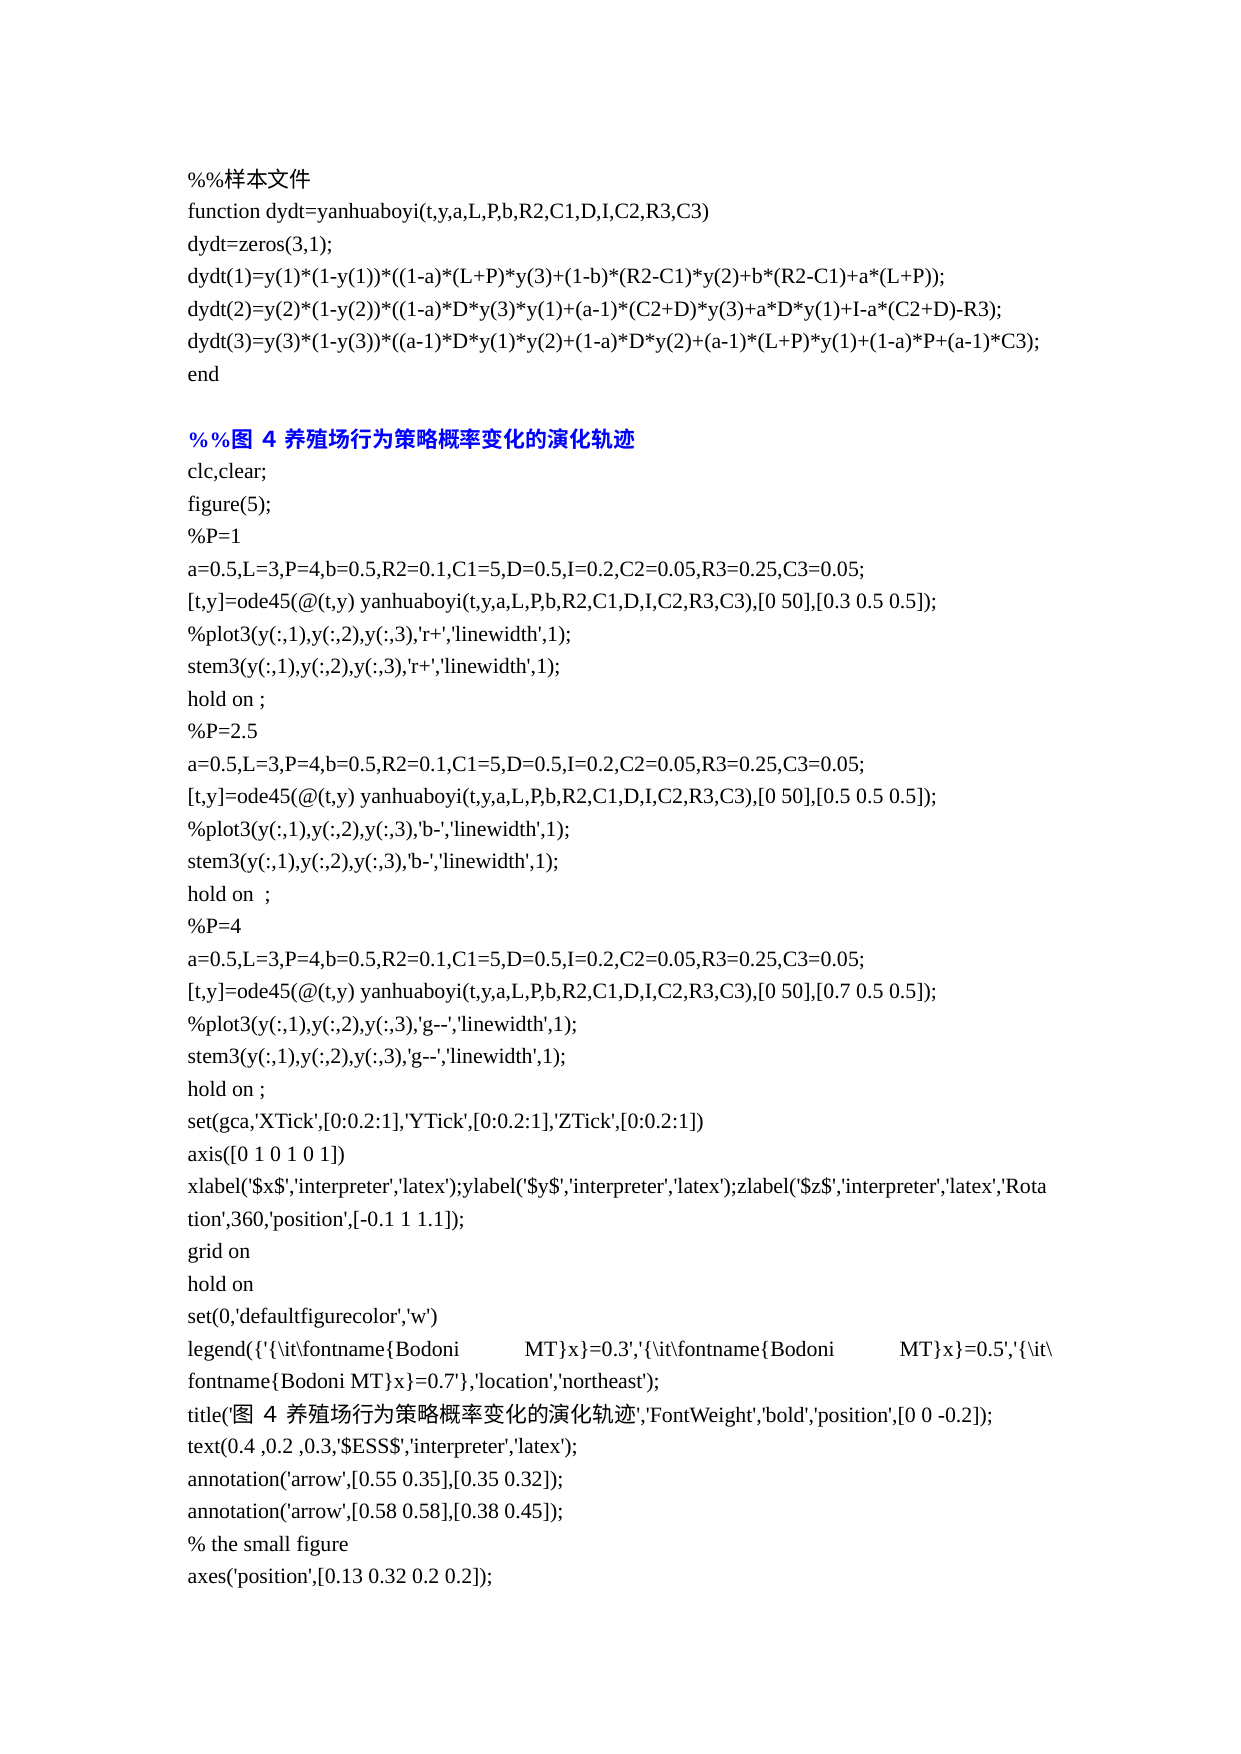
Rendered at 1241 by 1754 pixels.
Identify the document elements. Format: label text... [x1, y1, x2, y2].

text [t,y]=ode45(@(t,y) yanhuaboyi(t,y,a,L,P,b,R2,C1,D,I,C2,R3,C3),[0 50],[0.3 0.5 0.5]); [187, 584, 1053, 617]
text [t,y]=ode45(@(t,y) yanhuaboyi(t,y,a,L,P,b,R2,C1,D,I,C2,R3,C3),[0 50],[0.5 0.5 0.5]); [187, 779, 1053, 812]
text %%样本文件 [187, 162, 1053, 194]
text %plot3(y(:,1),y(:,2),y(:,3),'b-','linewidth',1); [187, 812, 1053, 844]
text hold on ; [187, 682, 1053, 714]
text dydt(3)=y(3)*(1-y(3))*((a-1)*D*y(1)*y(2)+(1-a)*D*y(2)+(a-1)*(L+P)*y(1)+(1-a)*P+(a-1)*C3); [187, 324, 1053, 357]
text legend({'{\it\fontname{Bodoni MT}x}=0.3','{\it\fontname{Bodoni MT}x}=0.5','{\it\fontname{Bodoni MT}x}=0.7'},'location','northeast'); [187, 1332, 1053, 1397]
text %P=4 [187, 909, 1053, 942]
text a=0.5,L=3,P=4,b=0.5,R2=0.1,C1=5,D=0.5,I=0.2,C2=0.05,R3=0.25,C3=0.05; [187, 747, 1053, 779]
text figure(5); [187, 487, 1053, 519]
text clc,clear; [187, 454, 1053, 487]
text axes('position',[0.13 0.32 0.2 0.2]); [187, 1559, 1053, 1592]
text set(0,'defaultfigurecolor','w') [187, 1299, 1053, 1332]
text function dydt=yanhuaboyi(t,y,a,L,P,b,R2,C1,D,I,C2,R3,C3) [187, 194, 1053, 227]
text title('图 ４ 养殖场行为策略概率变化的演化轨迹','FontWeight','bold','position',[0 0 -0.2]); [187, 1397, 1053, 1429]
text axis([0 1 0 1 0 1]) [187, 1137, 1053, 1169]
text %P=2.5 [187, 714, 1053, 747]
text %plot3(y(:,1),y(:,2),y(:,3),'r+','linewidth',1); [187, 617, 1053, 649]
text %%图 ４ 养殖场行为策略概率变化的演化轨迹 [187, 422, 1053, 454]
text end [187, 357, 1053, 389]
text a=0.5,L=3,P=4,b=0.5,R2=0.1,C1=5,D=0.5,I=0.2,C2=0.05,R3=0.25,C3=0.05; [187, 942, 1053, 974]
text stem3(y(:,1),y(:,2),y(:,3),'b-','linewidth',1); [187, 844, 1053, 877]
text dydt(1)=y(1)*(1-y(1))*((1-a)*(L+P)*y(3)+(1-b)*(R2-C1)*y(2)+b*(R2-C1)+a*(L+P)); [187, 259, 1053, 292]
text annotation('arrow',[0.55 0.35],[0.35 0.32]); [187, 1462, 1053, 1494]
text set(gca,'XTick',[0:0.2:1],'YTick',[0:0.2:1],'ZTick',[0:0.2:1]) [187, 1104, 1053, 1137]
text annotation('arrow',[0.58 0.58],[0.38 0.45]); [187, 1494, 1053, 1527]
text stem3(y(:,1),y(:,2),y(:,3),'g--','linewidth',1); [187, 1039, 1053, 1072]
text a=0.5,L=3,P=4,b=0.5,R2=0.1,C1=5,D=0.5,I=0.2,C2=0.05,R3=0.25,C3=0.05; [187, 552, 1053, 584]
text % the small figure [187, 1527, 1053, 1559]
text %P=1 [187, 519, 1053, 552]
text grid on [187, 1234, 1053, 1267]
text hold on ; [187, 877, 1053, 909]
text dydt=zeros(3,1); [187, 227, 1053, 259]
text dydt(2)=y(2)*(1-y(2))*((1-a)*D*y(3)*y(1)+(a-1)*(C2+D)*y(3)+a*D*y(1)+I-a*(C2+D)-R3); [187, 292, 1053, 324]
text [t,y]=ode45(@(t,y) yanhuaboyi(t,y,a,L,P,b,R2,C1,D,I,C2,R3,C3),[0 50],[0.7 0.5 0.5]); [187, 974, 1053, 1007]
text stem3(y(:,1),y(:,2),y(:,3),'r+','linewidth',1); [187, 649, 1053, 682]
text %plot3(y(:,1),y(:,2),y(:,3),'g--','linewidth',1); [187, 1007, 1053, 1039]
text xlabel('$x$','interpreter','latex');ylabel('$y$','interpreter','latex');zlabel('$z$','interpreter','latex','Rotation',360,'position',[-0.1 1 1.1]); [187, 1169, 1053, 1234]
text hold on ; [187, 1072, 1053, 1104]
text text(0.4 ,0.2 ,0.3,'$ESS$','interpreter','latex'); [187, 1429, 1053, 1462]
text hold on [187, 1267, 1053, 1299]
